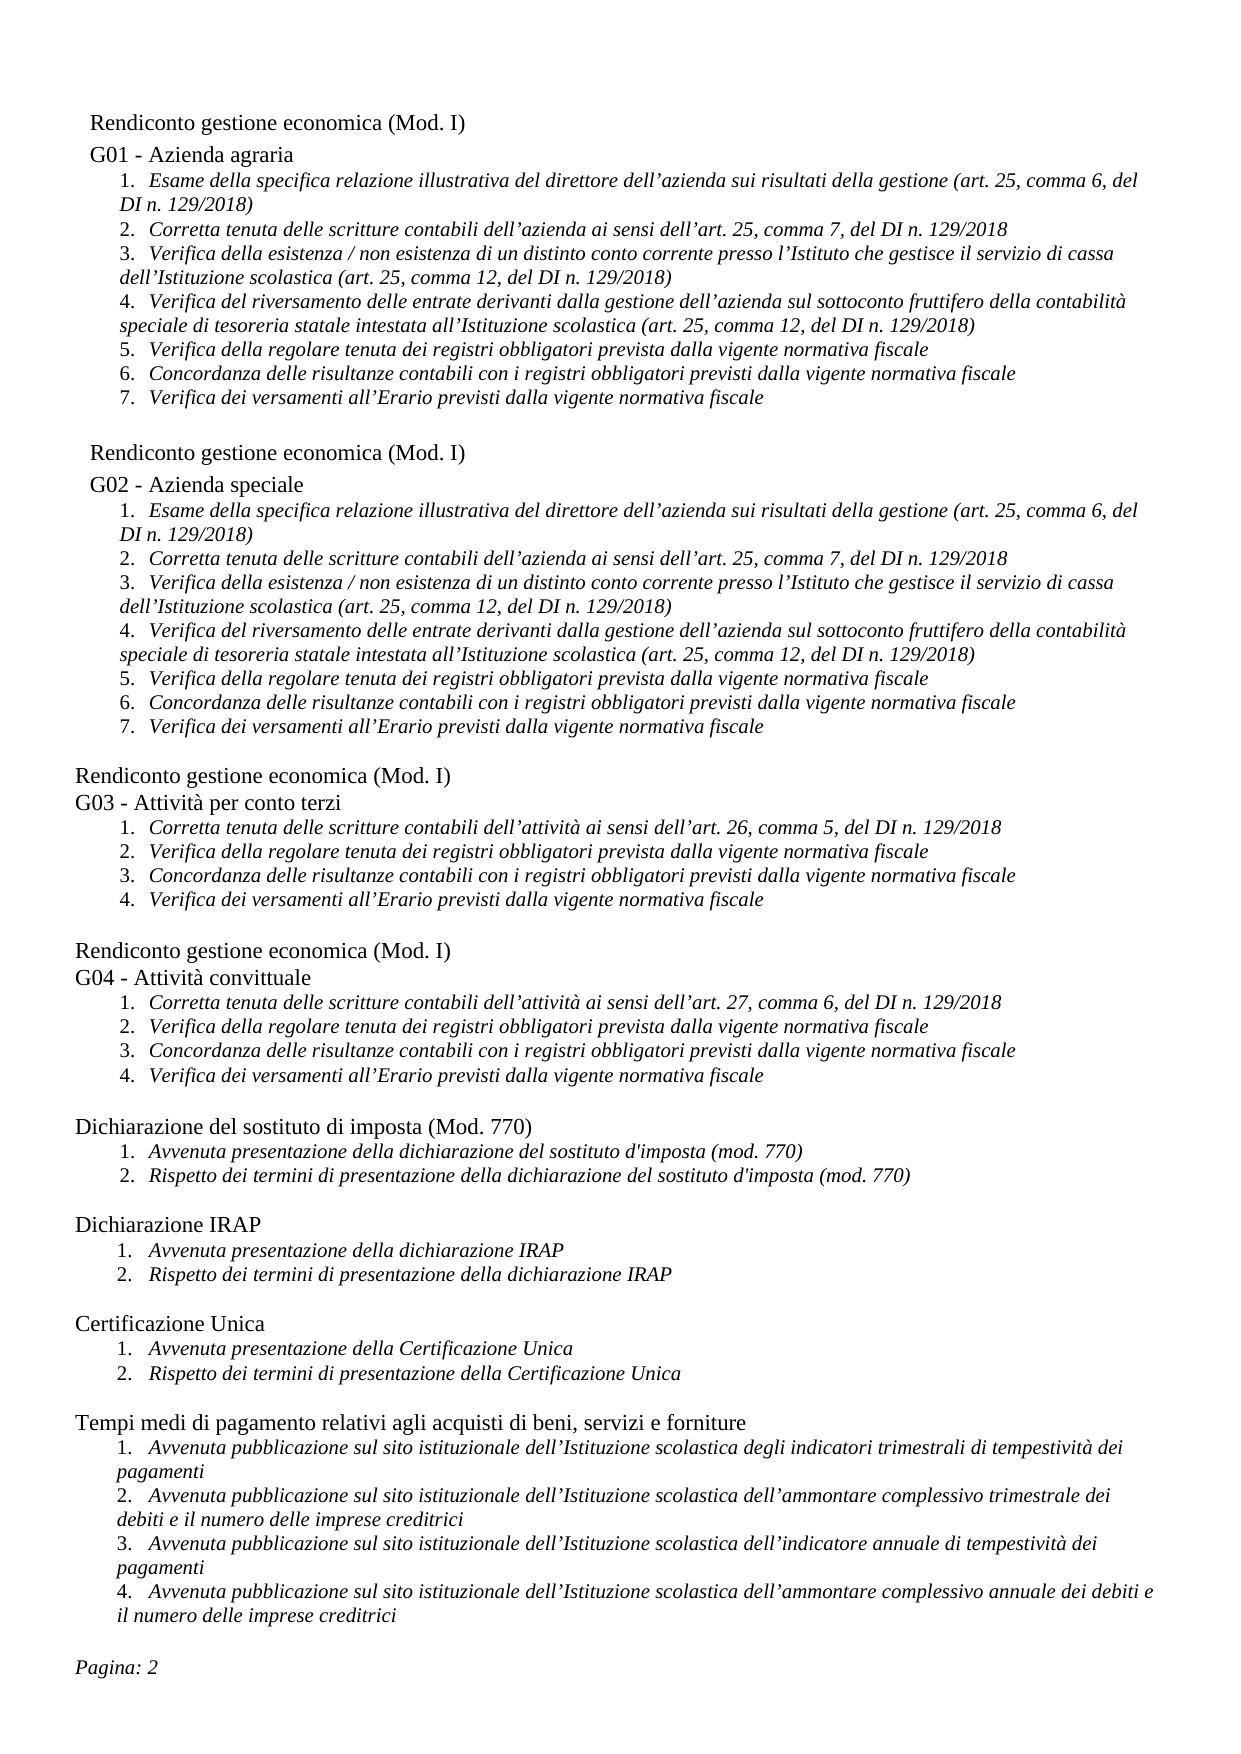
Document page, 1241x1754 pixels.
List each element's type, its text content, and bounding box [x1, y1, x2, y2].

list Avvenuta pubblicazione sul sito istituzionale dell’Istituzione scolastica dell’indicatore annuale di tempestività dei pagamenti [117, 1531, 1165, 1579]
list Verifica del riversamento delle entrate derivanti dalla gestione dell’azienda sul sottoconto fruttifero della contabilità speciale di tesoreria statale intestata all’Istituzione scolastica (art. 25, comma 12, del DI n. 129/2018) [119, 289, 1165, 337]
list Verifica della regolare tenuta dei registri obbligatori prevista dalla vigente normativa fiscale [119, 666, 1165, 690]
list Concordanza delle risultanze contabili con i registri obbligatori previsti dalla vigente normativa fiscale [119, 1038, 1165, 1062]
list Avvenuta pubblicazione sul sito istituzionale dell’Istituzione scolastica dell’ammontare complessivo trimestrale dei debiti e il numero delle imprese creditrici [117, 1483, 1165, 1531]
list Verifica dei versamenti all’Erario previsti dalla vigente normativa fiscale [119, 714, 1165, 738]
list Corretta tenuta delle scritture contabili dell’azienda ai sensi dell’art. 25, comma 7, del DI n. 129/2018 [119, 546, 1165, 570]
list Corretta tenuta delle scritture contabili dell’attività ai sensi dell’art. 27, comma 6, del DI n. 129/2018 [119, 990, 1165, 1014]
text Certificazione Unica [75, 1310, 1165, 1336]
list Esame della specifica relazione illustrativa del direttore dell’azienda sui risultati della gestione (art. 25, comma 6, del DI n. 129/2018) [119, 168, 1165, 216]
text Rendiconto gestione economica (Mod. I) [75, 938, 1165, 964]
list Concordanza delle risultanze contabili con i registri obbligatori previsti dalla vigente normativa fiscale [119, 690, 1165, 714]
text Dichiarazione del sostituto di imposta (Mod. 770) [75, 1113, 1165, 1139]
list Concordanza delle risultanze contabili con i registri obbligatori previsti dalla vigente normativa fiscale [119, 361, 1165, 385]
text G04 - Attività convittuale [75, 964, 1165, 990]
table_header Rendiconto gestione economica (Mod. I) [82, 433, 1165, 471]
list Verifica del riversamento delle entrate derivanti dalla gestione dell’azienda sul sottoconto fruttifero della contabilità speciale di tesoreria statale intestata all’Istituzione scolastica (art. 25, comma 12, del DI n. 129/2018) [119, 618, 1165, 666]
text Rendiconto gestione economica (Mod. I) [75, 762, 1165, 789]
list Avvenuta pubblicazione sul sito istituzionale dell’Istituzione scolastica dell’ammontare complessivo annuale dei debiti e il numero delle imprese creditrici [117, 1579, 1165, 1627]
table_cell G02 - Azienda speciale [82, 471, 1165, 498]
text G03 - Attività per conto terzi [75, 789, 1165, 815]
list Avvenuta pubblicazione sul sito istituzionale dell’Istituzione scolastica degli indicatori trimestrali di tempestività dei pagamenti [117, 1435, 1165, 1483]
list Verifica della regolare tenuta dei registri obbligatori prevista dalla vigente normativa fiscale [119, 1014, 1165, 1038]
list Esame della specifica relazione illustrativa del direttore dell’azienda sui risultati della gestione (art. 25, comma 6, del DI n. 129/2018) [119, 498, 1165, 546]
text Tempi medi di pagamento relativi agli acquisti di beni, servizi e forniture [75, 1408, 1165, 1435]
list Verifica della esistenza / non esistenza di un distinto conto corrente presso l’Istituto che gestisce il servizio di cassa dell’Istituzione scolastica (art. 25, comma 12, del DI n. 129/2018) [119, 241, 1165, 289]
list Corretta tenuta delle scritture contabili dell’attività ai sensi dell’art. 26, comma 5, del DI n. 129/2018 [119, 815, 1165, 839]
list Verifica dei versamenti all’Erario previsti dalla vigente normativa fiscale [119, 887, 1165, 911]
table_cell G01 - Azienda agraria [82, 141, 1165, 168]
table_header Rendiconto gestione economica (Mod. I) [82, 104, 1165, 141]
list Avvenuta presentazione della dichiarazione del sostituto d'imposta (mod. 770) [119, 1139, 1165, 1163]
list Rispetto dei termini di presentazione della dichiarazione IRAP [117, 1262, 1165, 1286]
list Verifica dei versamenti all’Erario previsti dalla vigente normativa fiscale [119, 1062, 1165, 1087]
list Corretta tenuta delle scritture contabili dell’azienda ai sensi dell’art. 25, comma 7, del DI n. 129/2018 [119, 216, 1165, 241]
list Avvenuta presentazione della dichiarazione IRAP [117, 1238, 1165, 1262]
list Verifica della regolare tenuta dei registri obbligatori prevista dalla vigente normativa fiscale [119, 337, 1165, 361]
list Verifica dei versamenti all’Erario previsti dalla vigente normativa fiscale [119, 385, 1165, 409]
list Verifica della regolare tenuta dei registri obbligatori prevista dalla vigente normativa fiscale [119, 839, 1165, 863]
list Concordanza delle risultanze contabili con i registri obbligatori previsti dalla vigente normativa fiscale [119, 863, 1165, 887]
list Verifica della esistenza / non esistenza di un distinto conto corrente presso l’Istituto che gestisce il servizio di cassa dell’Istituzione scolastica (art. 25, comma 12, del DI n. 129/2018) [119, 570, 1165, 618]
list Rispetto dei termini di presentazione della dichiarazione del sostituto d'imposta (mod. 770) [119, 1163, 1165, 1187]
list Avvenuta presentazione della Certificazione Unica [117, 1336, 1165, 1360]
list Rispetto dei termini di presentazione della Certificazione Unica [117, 1360, 1165, 1384]
text Dichiarazione IRAP [75, 1211, 1165, 1238]
